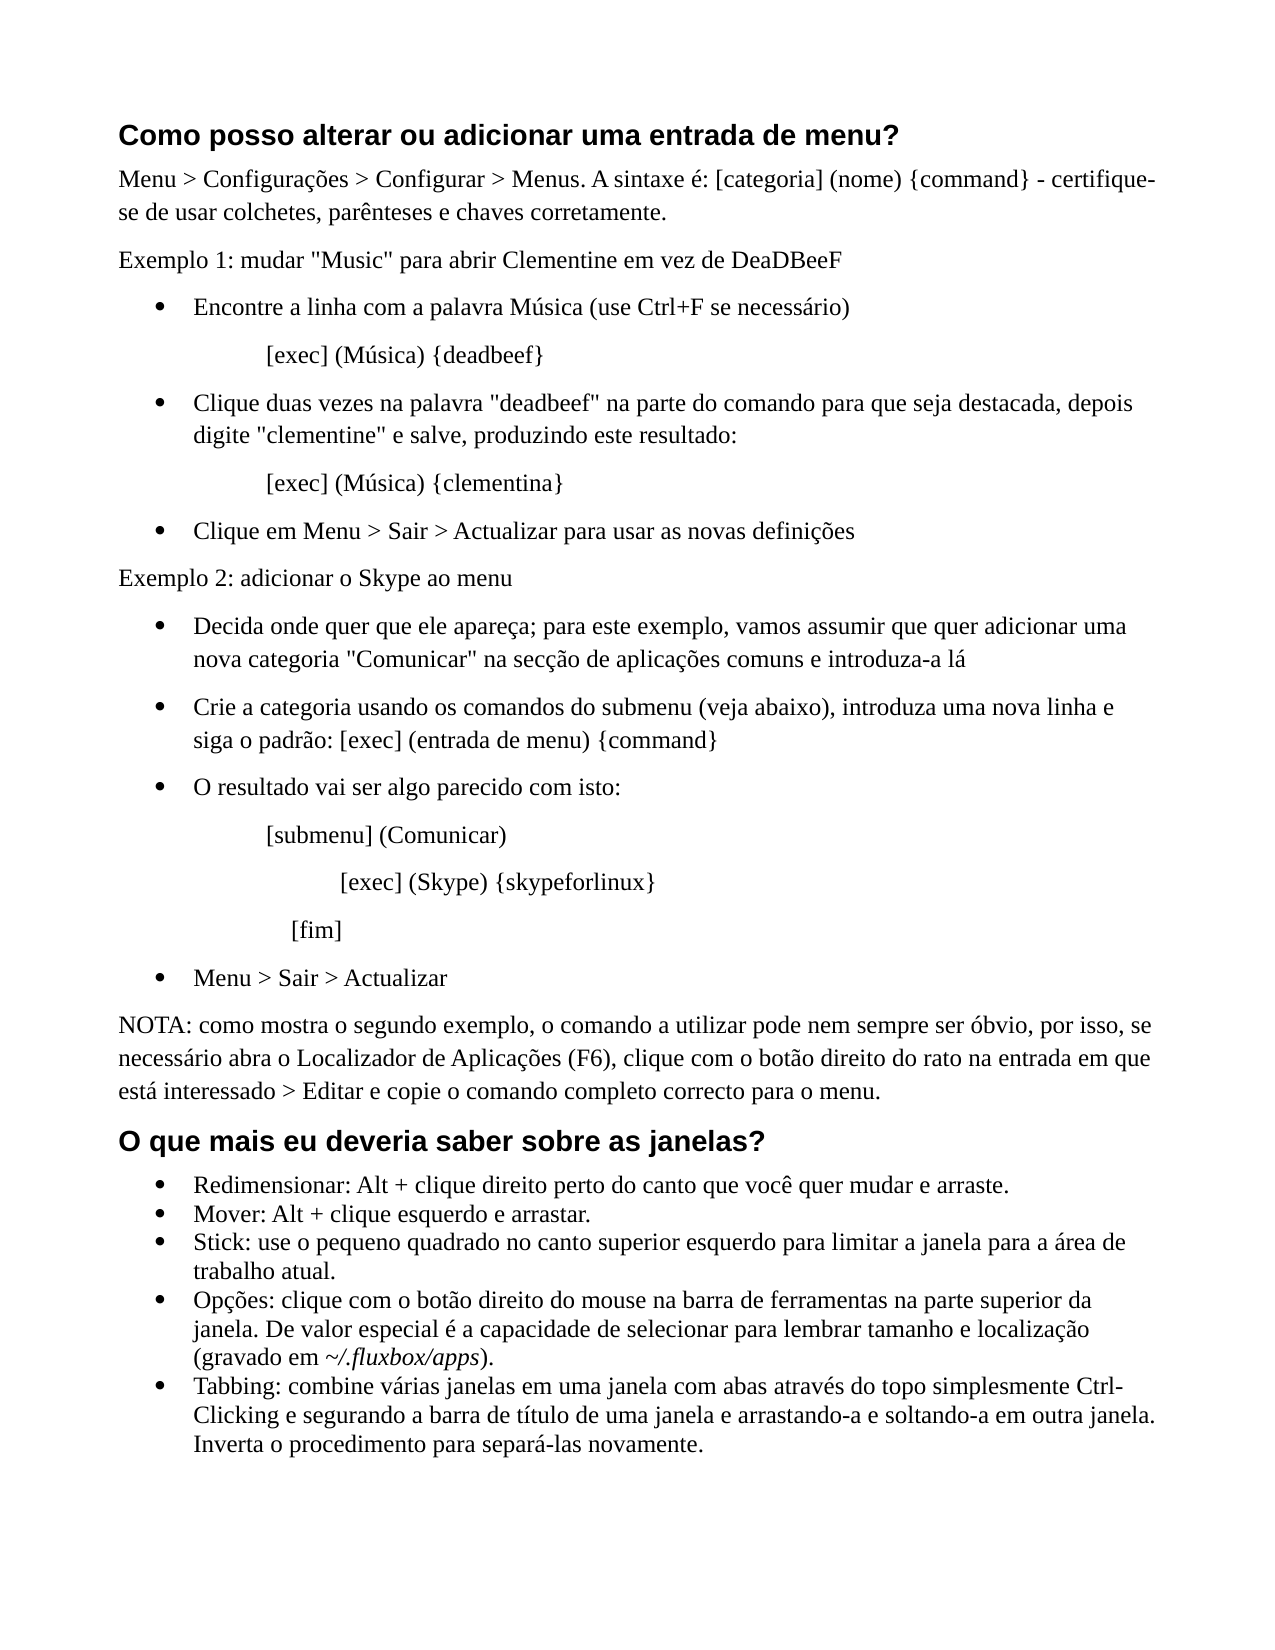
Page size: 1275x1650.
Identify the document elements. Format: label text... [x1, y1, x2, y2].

list Mover: Alt + clique esquerdo e arrastar. [156, 1199, 1157, 1227]
subtitle O que mais eu deveria saber sobre as janelas? [118, 1124, 1157, 1157]
text Menu > Configurações > Configurar > Menus. A sintaxe é: [categoria] (nome) {command} - certifique-se de usar colchetes, parênteses e chaves corretamente. [118, 164, 1157, 226]
list Stick: use o pequeno quadrado no canto superior esquerdo para limitar a janela para a área de trabalho atual. [156, 1227, 1157, 1285]
list Tabbing: combine várias janelas em uma janela com abas através do topo simplesmente Ctrl-Clicking e segurando a barra de título de uma janela e arrastando-a e soltando-a em outra janela. Inverta o procedimento para separá-las novamente. [156, 1371, 1157, 1457]
subtitle Como posso alterar ou adicionar uma entrada de menu? [118, 118, 1157, 152]
list Redimensionar: Alt + clique direito perto do canto que você quer mudar e arraste. [156, 1170, 1157, 1199]
list Menu > Sair > Actualizar [156, 963, 1157, 991]
text Exemplo 2: adicionar o Skype ao menu [118, 563, 1157, 592]
list Decida onde quer que ele apareça; para este exemplo, vamos assumir que quer adicionar uma nova categoria "Comunicar" na secção de aplicações comuns e introduza-a lá [156, 611, 1157, 673]
list Encontre a linha com a palavra Música (use Ctrl+F se necessário) [156, 292, 1157, 321]
text [exec] (Skype) {skypeforlinux} [118, 867, 1157, 896]
text Exemplo 1: mudar "Music" para abrir Clementine em vez de DeaDBeeF [118, 245, 1157, 273]
text [submenu] (Comunicar) [118, 820, 1157, 849]
text [fim] [118, 915, 1157, 944]
list Opções: clique com o botão direito do mouse na barra de ferramentas na parte superior da janela. De valor especial é a capacidade de selecionar para lembrar tamanho e localização (gravado em ~/.fluxbox/apps). [156, 1285, 1157, 1371]
text [exec] (Música) {clementina} [118, 468, 1157, 497]
list Clique duas vezes na palavra "deadbeef" na parte do comando para que seja destacada, depois digite "clementine" e salve, produzindo este resultado: [156, 388, 1157, 449]
list Crie a categoria usando os comandos do submenu (veja abaixo), introduza uma nova linha e siga o padrão: [exec] (entrada de menu) {command} [156, 692, 1157, 753]
text [exec] (Música) {deadbeef} [118, 340, 1157, 369]
text NOTA: como mostra o segundo exemplo, o comando a utilizar pode nem sempre ser óbvio, por isso, se necessário abra o Localizador de Aplicações (F6), clique com o botão direito do rato na entrada em que está interessado > Editar e copie o comando completo correcto para o menu. [118, 1010, 1157, 1105]
list Clique em Menu > Sair > Actualizar para usar as novas definições [156, 516, 1157, 544]
list O resultado vai ser algo parecido com isto: [156, 772, 1157, 801]
